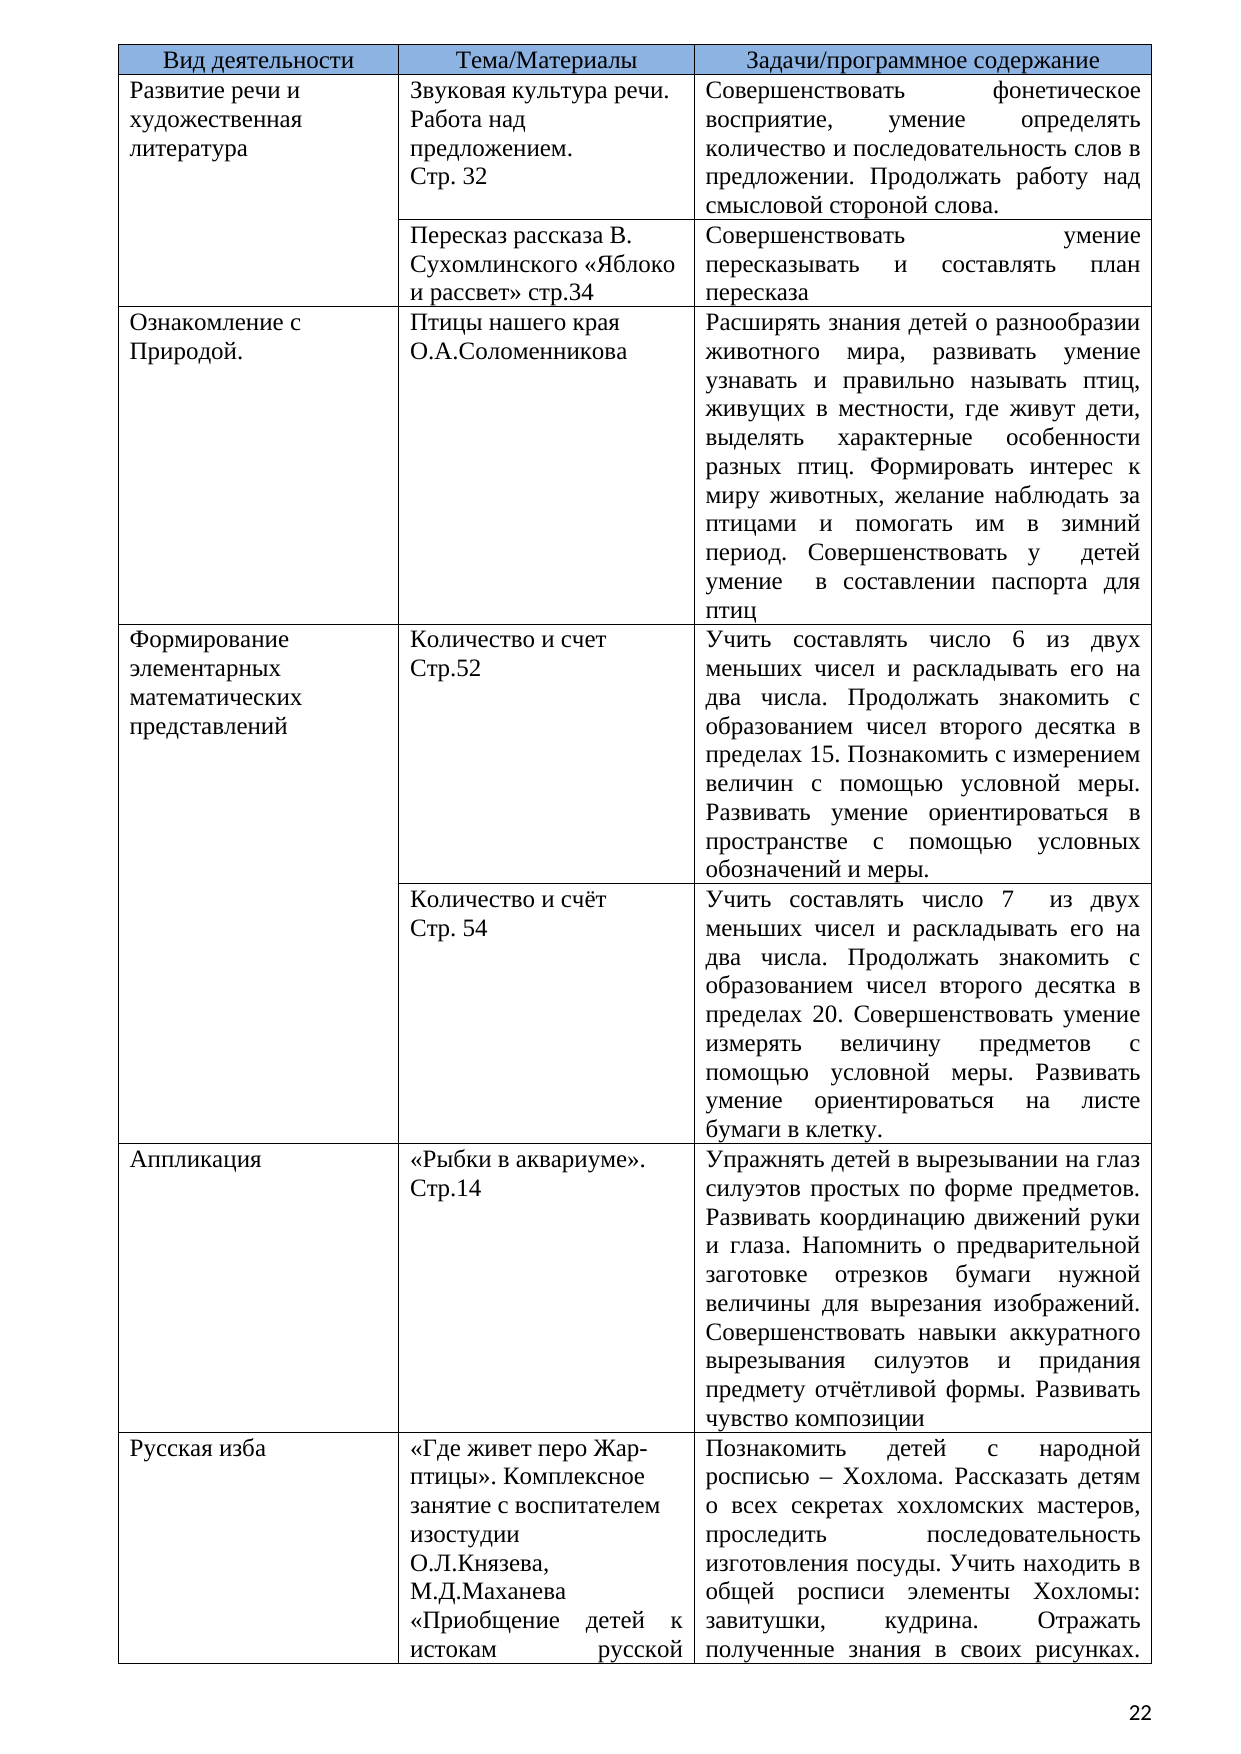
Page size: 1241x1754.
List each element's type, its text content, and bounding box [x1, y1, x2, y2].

table_cell Пересказ рассказа В. Сухомлинского «Яблоко и рассвет» стр.34 [399, 220, 694, 306]
table_cell Звуковая культура речи. Работа над предложением. Стр. 32 [399, 75, 694, 219]
table_cell Расширять знания детей о разнообразии животного мира, развивать умение узнавать и правильно называть птиц, живущих в местности, где живут дети, выделять характерные особенности разных птиц. Формировать интерес к миру животных, желание наблюдать за птицами и помогать им в зимний период. Совершенствовать у детей умение в составлении паспорта для птиц [695, 307, 1151, 623]
table_cell Вид деятельности [119, 45, 398, 74]
table_cell Учить составлять число 7 из двух меньших чисел и раскладывать его на два числа. Продолжать знакомить с образованием чисел второго десятка в пределах 20. Совершенствовать умение измерять величину предметов с помощью условной меры. Развивать умение ориентироваться на листе бумаги в клетку. [695, 884, 1151, 1143]
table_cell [399, 1433, 694, 1663]
table_cell Аппликация [119, 1144, 398, 1432]
table_cell Учить составлять число 6 из двух меньших чисел и раскладывать его на два числа. Продолжать знакомить с образованием чисел второго десятка в пределах 15. Познакомить с измерением величин с помощью условной меры. Развивать умение ориентироваться в пространстве с помощью условных обозначений и меры. [695, 625, 1151, 883]
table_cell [695, 1433, 1151, 1663]
table_cell Тема/Материалы [399, 45, 694, 74]
table_cell Количество и счет Стр.52 [399, 625, 694, 883]
table_cell Упражнять детей в вырезывании на глаз силуэтов простых по форме предметов. Развивать координацию движений руки и глаза. Напомнить о предварительной заготовке отрезков бумаги нужной величины для вырезания изображений. Совершенствовать навыки аккуратного вырезывания силуэтов и придания предмету отчётливой формы. Развивать чувство композиции [695, 1144, 1151, 1432]
table_cell Русская изба [119, 1433, 398, 1663]
table_cell Совершенствовать фонетическое восприятие, умение определять количество и последовательность слов в предложении. Продолжать работу над смысловой стороной слова. [695, 75, 1151, 219]
table_cell Совершенствовать умение пересказывать и составлять план пересказа [695, 220, 1151, 306]
table_cell Задачи/программное содержание [695, 45, 1151, 74]
table_cell Количество и счёт Стр. 54 [399, 884, 694, 1143]
table_cell Формирование элементарных математических представлений [119, 625, 398, 1143]
table_cell Ознакомление с Природой. [119, 307, 398, 623]
table_cell Развитие речи и художественная литература [119, 75, 398, 306]
table_cell «Рыбки в аквариуме». Стр.14 [399, 1144, 694, 1432]
table_cell Птицы нашего края О.А.Соломенникова [399, 307, 694, 623]
